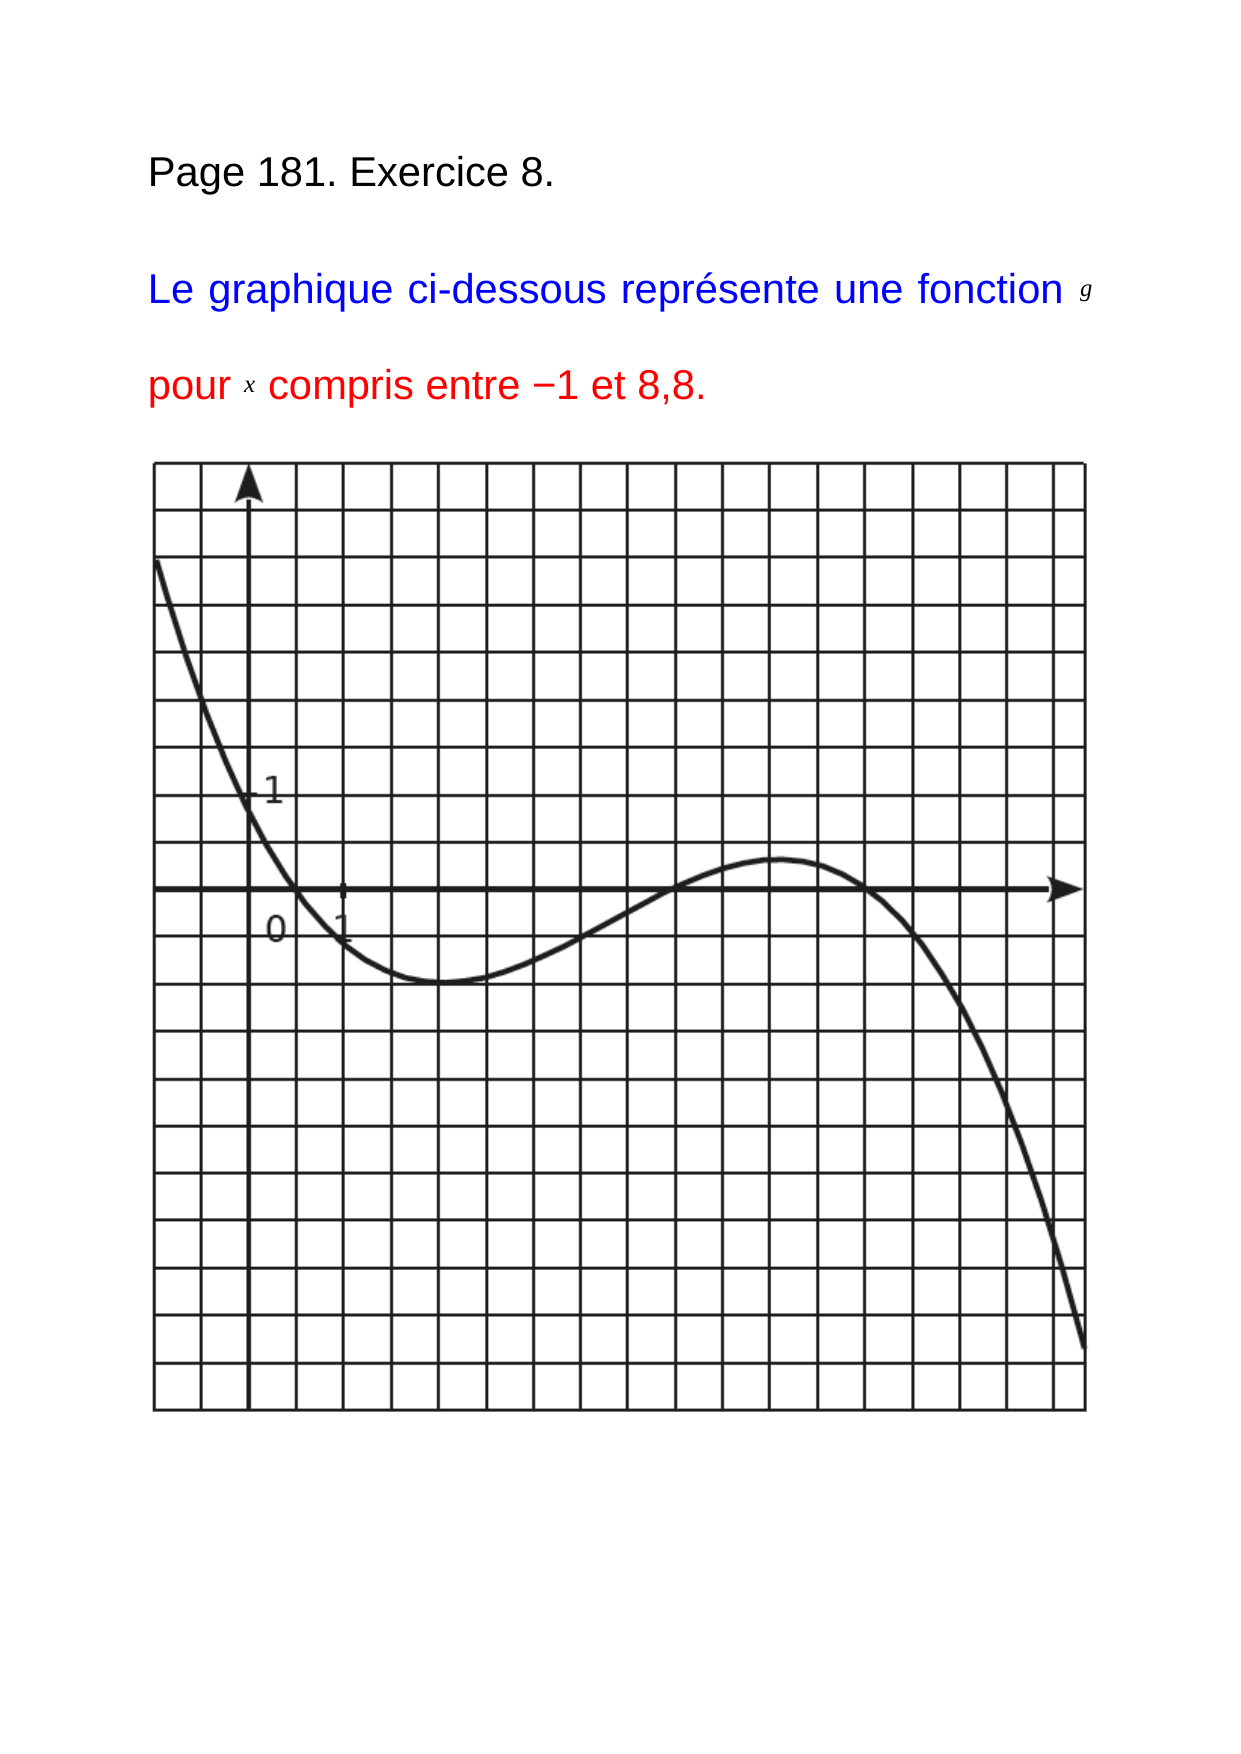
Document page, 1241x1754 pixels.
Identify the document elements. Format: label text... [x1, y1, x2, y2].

text Le graphique ci-dessous représente une fonction pour compris entre −1 et 8,8. [148, 264, 1093, 408]
text Page 181. Exercice 8. [148, 148, 1093, 196]
